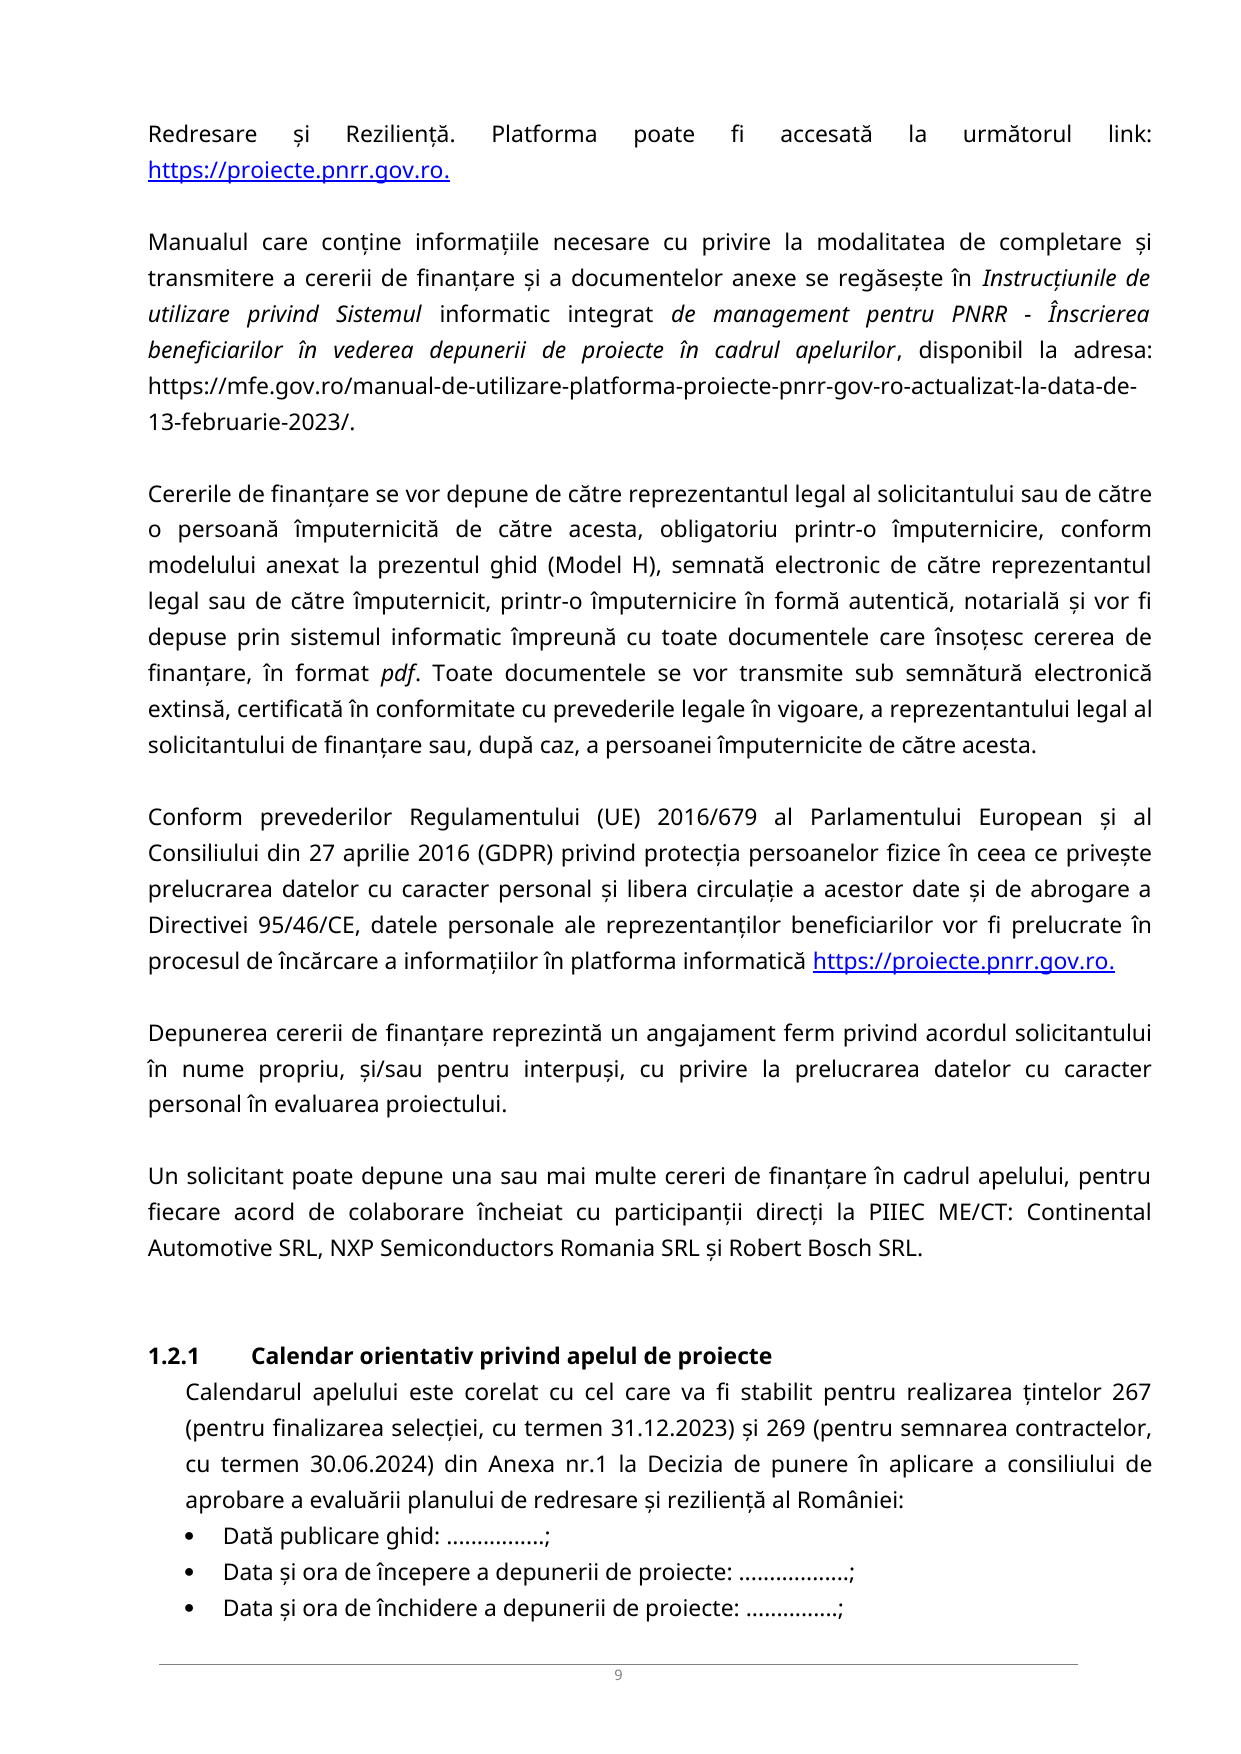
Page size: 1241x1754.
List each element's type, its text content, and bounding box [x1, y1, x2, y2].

list Data și ora de începere a depunerii de proiecte: ..................; [185, 1556, 1153, 1587]
text Cererile de finanțare se vor depune de către reprezentantul legal al solicitantului sau de către o persoană împuternicită de către acesta, obligatoriu printr-o împuternicire, conform modelului anexat la prezentul ghid (Model H), semnată electronic de către reprezentantul legal sau de către împuternicit, printr-o împuternicire în formă autentică, notarială și vor fi depuse prin sistemul informatic împreună cu toate documentele care însoțesc cererea de finanțare, în format pdf. Toate documentele se vor transmite sub semnătură electronică extinsă, certificată în conformitate cu prevederile legale în vigoare, a reprezentantului legal al solicitantului de finanțare sau, după caz, a persoanei împuternicite de către acesta. [148, 477, 1153, 760]
text Conform prevederilor Regulamentului (UE) 2016/679 al Parlamentului European și al Consiliului din 27 aprilie 2016 (GDPR) privind protecția persoanelor fizice în ceea ce privește prelucrarea datelor cu caracter personal și libera circulație a acestor date și de abrogare a Directivei 95/46/CE, datele personale ale reprezentanților beneficiarilor vor fi prelucrate în procesul de încărcare a informațiilor în platforma informatică https://proiecte.pnrr.gov.ro. [148, 801, 1153, 976]
text Un solicitant poate depune una sau mai multe cereri de finanțare în cadrul apelului, pentru fiecare acord de colaborare încheiat cu participanții direcți la PIIEC ME/CT: Continental Automotive SRL, NXP Semiconductors Romania SRL și Robert Bosch SRL. [148, 1160, 1153, 1263]
list Calendar orientativ privind apelul de proiecte [148, 1340, 1153, 1371]
text Depunerea cererii de finanțare reprezintă un angajament ferm privind acordul solicitantului în nume propriu, și/sau pentru interpuși, cu privire la prelucrarea datelor cu caracter personal în evaluarea proiectului. [148, 1017, 1153, 1120]
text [148, 118, 1153, 185]
text Manualul care conține informațiile necesare cu privire la modalitatea de completare și transmitere a cererii de finanțare și a documentelor anexe se regăsește în Instrucțiunile de utilizare privind Sistemul informatic integrat de management pentru PNRR - Înscrierea beneficiarilor în vederea depunerii de proiecte în cadrul apelurilor, disponibil la adresa: https://mfe.gov.ro/manual-de-utilizare-platforma-proiecte-pnrr-gov-ro-actualizat-la-data-de-13-februarie-2023/. [148, 226, 1153, 437]
list Data și ora de închidere a depunerii de proiecte: ...............; [185, 1592, 1153, 1623]
list Dată publicare ghid: ................; [185, 1520, 1153, 1551]
list Calendarul apelului este corelat cu cel care va fi stabilit pentru realizarea țintelor 267 (pentru finalizarea selecției, cu termen 31.12.2023) și 269 (pentru semnarea contractelor, cu termen 30.06.2024) din Anexa nr.1 la Decizia de punere în aplicare a consiliului de aprobare a evaluării planului de redresare și reziliență al României: [185, 1376, 1153, 1515]
